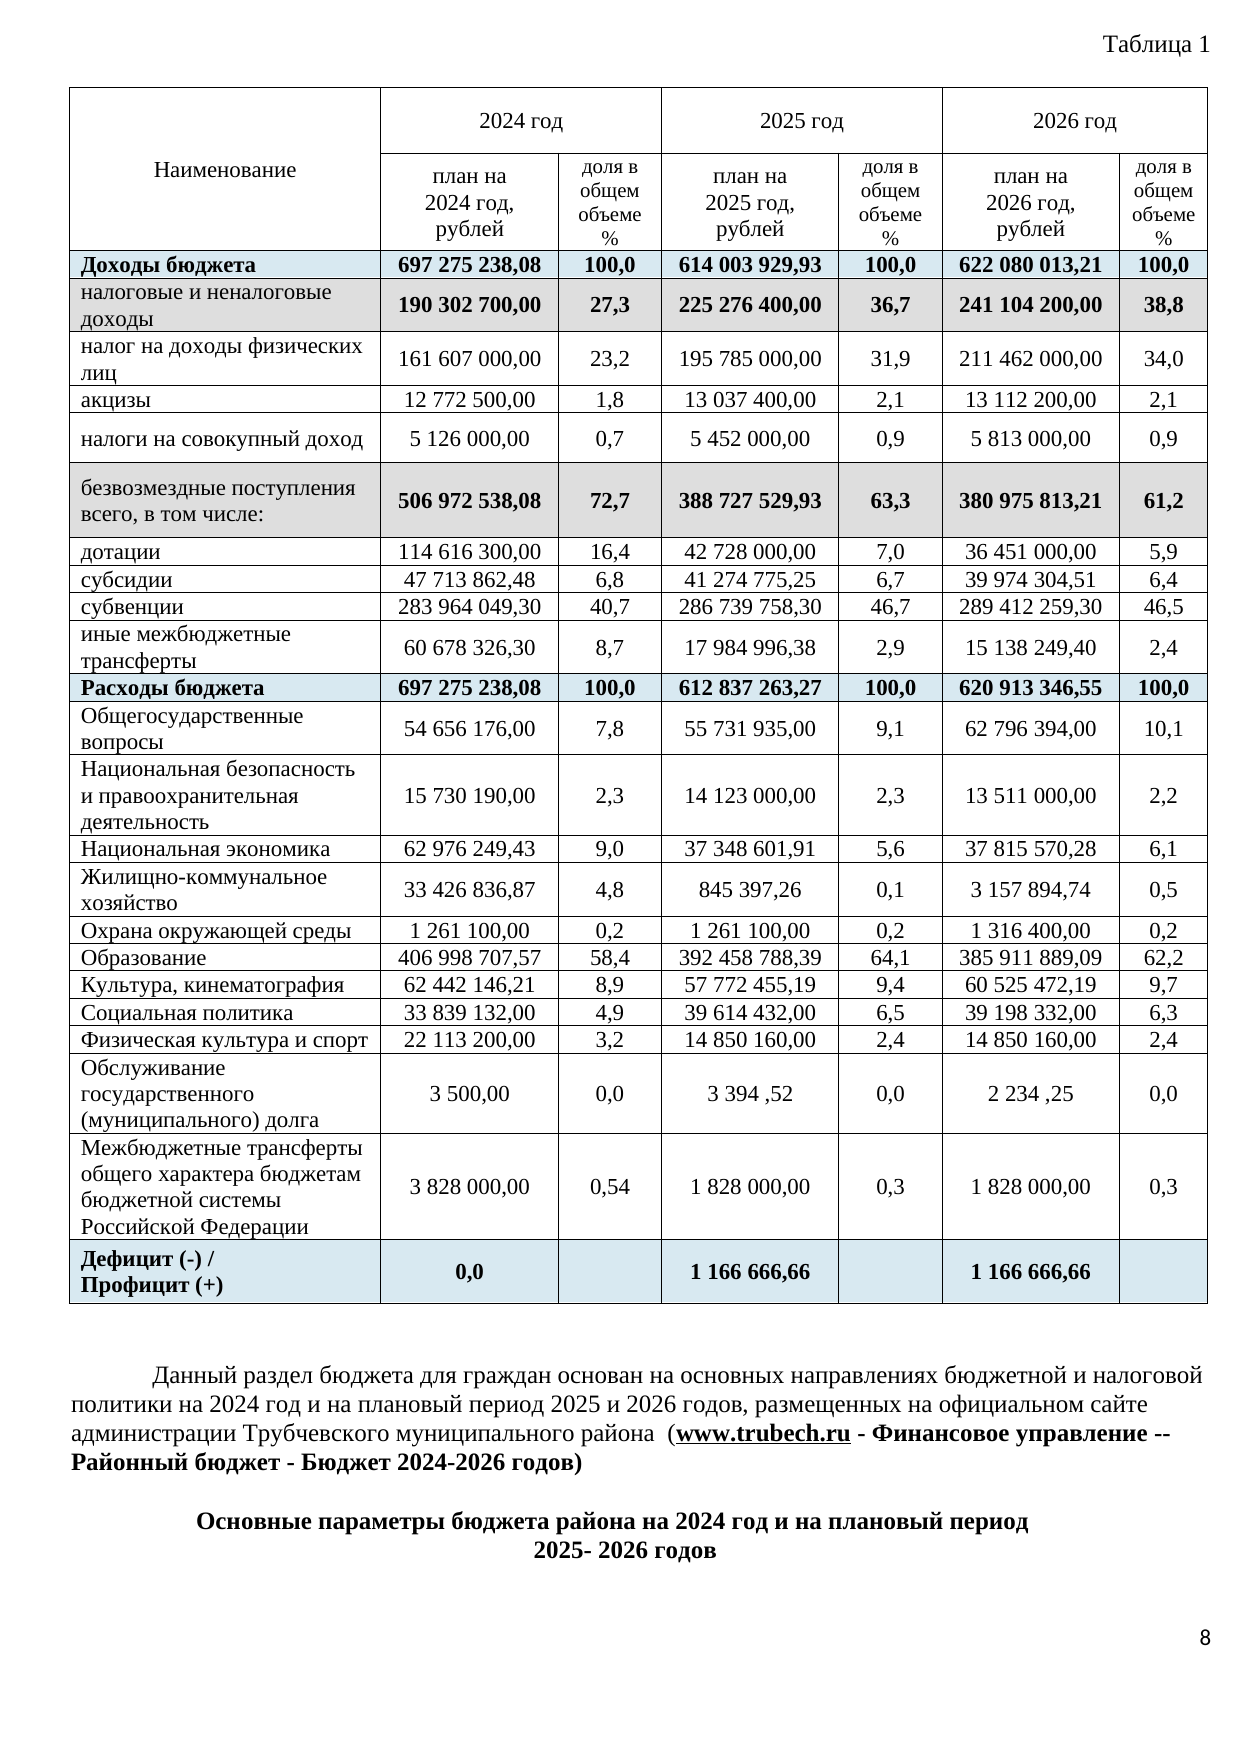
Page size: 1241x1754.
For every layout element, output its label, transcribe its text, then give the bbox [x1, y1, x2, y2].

table_cell Социальная политика [70, 999, 380, 1025]
table_cell 12 772 500,00 [381, 386, 558, 412]
table_cell 0,2 [839, 917, 942, 943]
table_cell 2 234 ,25 [943, 1054, 1119, 1133]
table_cell Обслуживание государственного (муниципального) долга [70, 1054, 380, 1133]
table_cell [839, 1240, 942, 1302]
table_cell 4,8 [559, 863, 661, 916]
table_cell 5 813 000,00 [943, 413, 1119, 462]
table_cell 40,7 [559, 593, 661, 619]
table_cell 2,1 [1120, 386, 1207, 412]
table_cell 54 656 176,00 [381, 702, 558, 754]
table_cell 506 972 538,08 [381, 463, 558, 537]
text Основные параметры бюджета района на 2024 год и на плановый период [71, 1506, 1211, 1535]
table_cell Межбюджетные трансферты общего характера бюджетам бюджетной системы Российской Федерации [70, 1134, 380, 1239]
table_cell 2,9 [839, 621, 942, 673]
table_cell 8,9 [559, 971, 661, 998]
table_cell 64,1 [839, 944, 942, 970]
table_cell 100,0 [839, 251, 942, 277]
table_cell 39 974 304,51 [943, 566, 1119, 592]
table_cell 697 275 238,08 [381, 251, 558, 277]
table_cell 0,9 [1120, 413, 1207, 462]
table_cell 17 984 996,38 [662, 621, 838, 673]
table_cell 0,0 [381, 1240, 558, 1302]
table_cell 1 166 666,66 [943, 1240, 1119, 1302]
table_cell 10,1 [1120, 702, 1207, 754]
table_cell 15 730 190,00 [381, 755, 558, 834]
table_cell 1,8 [559, 386, 661, 412]
table_cell субвенции [70, 593, 380, 619]
table_cell 620 913 346,55 [943, 674, 1119, 701]
table_cell 9,1 [839, 702, 942, 754]
table_cell 2,4 [1120, 1026, 1207, 1053]
table_cell 57 772 455,19 [662, 971, 838, 998]
table_cell 3 394 ,52 [662, 1054, 838, 1133]
table_cell 34,0 [1120, 332, 1207, 385]
table_cell 14 850 160,00 [662, 1026, 838, 1053]
table_cell 100,0 [1120, 674, 1207, 701]
table_cell 0,3 [1120, 1134, 1207, 1239]
table_cell акцизы [70, 386, 380, 412]
table_cell 406 998 707,57 [381, 944, 558, 970]
table_cell 2,4 [1120, 621, 1207, 673]
table_cell 1 828 000,00 [943, 1134, 1119, 1239]
table_cell 62,2 [1120, 944, 1207, 970]
table_cell 33 839 132,00 [381, 999, 558, 1025]
table_cell 9,7 [1120, 971, 1207, 998]
table_cell 39 198 332,00 [943, 999, 1119, 1025]
table_cell 13 037 400,00 [662, 386, 838, 412]
table_cell 31,9 [839, 332, 942, 385]
table_cell 0,2 [1120, 917, 1207, 943]
table_cell 62 442 146,21 [381, 971, 558, 998]
table_cell 0,54 [559, 1134, 661, 1239]
table_cell [559, 1240, 661, 1302]
table_cell 211 462 000,00 [943, 332, 1119, 385]
table_cell 14 850 160,00 [943, 1026, 1119, 1053]
table_cell 63,3 [839, 463, 942, 537]
table_cell 2,4 [839, 1026, 942, 1053]
table_cell [1120, 1240, 1207, 1302]
table_cell 36,7 [839, 279, 942, 331]
table_cell 13 511 000,00 [943, 755, 1119, 834]
table_cell 241 104 200,00 [943, 279, 1119, 331]
table_cell доля в общем объеме % [1120, 154, 1207, 250]
table_cell 7,8 [559, 702, 661, 754]
table_cell 612 837 263,27 [662, 674, 838, 701]
table_cell Жилищно-коммунальное хозяйство [70, 863, 380, 916]
table_cell Физическая культура и спорт [70, 1026, 380, 1053]
table_cell 0,7 [559, 413, 661, 462]
table_cell 0,5 [1120, 863, 1207, 916]
table_cell 6,1 [1120, 836, 1207, 862]
table_cell иные межбюджетные трансферты [70, 621, 380, 673]
table_cell субсидии [70, 566, 380, 592]
table_cell 60 678 326,30 [381, 621, 558, 673]
table_cell 161 607 000,00 [381, 332, 558, 385]
table_cell 38,8 [1120, 279, 1207, 331]
table_cell 100,0 [559, 251, 661, 277]
table_header 2024 год [381, 88, 661, 153]
table_cell 385 911 889,09 [943, 944, 1119, 970]
table_cell 62 796 394,00 [943, 702, 1119, 754]
table_cell 9,4 [839, 971, 942, 998]
table_cell план на 2026 год, рублей [943, 154, 1119, 250]
table_cell 5 452 000,00 [662, 413, 838, 462]
table_cell 392 458 788,39 [662, 944, 838, 970]
table_cell 697 275 238,08 [381, 674, 558, 701]
table_cell 0,3 [839, 1134, 942, 1239]
table_cell 0,0 [559, 1054, 661, 1133]
table_cell 225 276 400,00 [662, 279, 838, 331]
table_cell 46,5 [1120, 593, 1207, 619]
table_cell 114 616 300,00 [381, 538, 558, 565]
table_cell 39 614 432,00 [662, 999, 838, 1025]
table_cell 100,0 [1120, 251, 1207, 277]
table_header 2025 год [662, 88, 942, 153]
table_cell 0,0 [839, 1054, 942, 1133]
table_cell 42 728 000,00 [662, 538, 838, 565]
table_cell Расходы бюджета [70, 674, 380, 701]
table_cell 5,9 [1120, 538, 1207, 565]
table_cell 100,0 [839, 674, 942, 701]
table_cell 289 412 259,30 [943, 593, 1119, 619]
table_cell 622 080 013,21 [943, 251, 1119, 277]
table_cell 6,4 [1120, 566, 1207, 592]
table_cell 1 828 000,00 [662, 1134, 838, 1239]
table_cell 27,3 [559, 279, 661, 331]
table_cell 0,9 [839, 413, 942, 462]
table_cell налоги на совокупный доход [70, 413, 380, 462]
table_cell 58,4 [559, 944, 661, 970]
table_cell план на 2025 год, рублей [662, 154, 838, 250]
table_cell 1 316 400,00 [943, 917, 1119, 943]
table_cell Культура, кинематография [70, 971, 380, 998]
table_header Наименование [70, 88, 380, 250]
text Таблица 1 [71, 29, 1211, 58]
table_cell 41 274 775,25 [662, 566, 838, 592]
table_cell Охрана окружающей среды [70, 917, 380, 943]
table_cell 6,5 [839, 999, 942, 1025]
table_cell 0,1 [839, 863, 942, 916]
text Данный раздел бюджета для граждан основан на основных направлениях бюджетной и налоговой политики на 2024 год и на плановый период 2025 и 2026 годов, размещенных на официальном сайте администрации Трубчевского муниципального района (www.trubech.ru - Финансовое управление --Районный бюджет - Бюджет 2024-2026 годов) [71, 1360, 1211, 1475]
table_cell 2,1 [839, 386, 942, 412]
table_cell 23,2 [559, 332, 661, 385]
table_cell 5 126 000,00 [381, 413, 558, 462]
table_cell 37 815 570,28 [943, 836, 1119, 862]
table_cell 3 500,00 [381, 1054, 558, 1133]
table_cell 62 976 249,43 [381, 836, 558, 862]
table_cell 72,7 [559, 463, 661, 537]
table_cell 6,8 [559, 566, 661, 592]
table_cell 46,7 [839, 593, 942, 619]
table_cell 55 731 935,00 [662, 702, 838, 754]
table_cell 60 525 472,19 [943, 971, 1119, 998]
table_cell 0,2 [559, 917, 661, 943]
table_cell 845 397,26 [662, 863, 838, 916]
table_cell 195 785 000,00 [662, 332, 838, 385]
table_cell 2,3 [839, 755, 942, 834]
table_cell 47 713 862,48 [381, 566, 558, 592]
table_cell 614 003 929,93 [662, 251, 838, 277]
table_cell безвозмездные поступления всего, в том числе: [70, 463, 380, 537]
table_cell 2,2 [1120, 755, 1207, 834]
table_cell 36 451 000,00 [943, 538, 1119, 565]
table_cell налоговые и неналоговые доходы [70, 279, 380, 331]
table_cell 22 113 200,00 [381, 1026, 558, 1053]
table_cell 37 348 601,91 [662, 836, 838, 862]
table_cell Образование [70, 944, 380, 970]
table_cell 3,2 [559, 1026, 661, 1053]
table_cell 6,3 [1120, 999, 1207, 1025]
table_cell 5,6 [839, 836, 942, 862]
table_cell 9,0 [559, 836, 661, 862]
table_cell 388 727 529,93 [662, 463, 838, 537]
table_cell Национальная экономика [70, 836, 380, 862]
table_cell план на 2024 год, рублей [381, 154, 558, 250]
text 2025- 2026 годов [71, 1535, 1211, 1564]
table_cell Национальная безопасность и правоохранительная деятельность [70, 755, 380, 834]
table_cell 6,7 [839, 566, 942, 592]
table_cell 1 166 666,66 [662, 1240, 838, 1302]
table_cell 380 975 813,21 [943, 463, 1119, 537]
table_cell Доходы бюджета [70, 251, 380, 277]
table_cell 283 964 049,30 [381, 593, 558, 619]
table_cell Дефицит (-) / Профицит (+) [70, 1240, 380, 1302]
table_cell 33 426 836,87 [381, 863, 558, 916]
table_cell 14 123 000,00 [662, 755, 838, 834]
table_cell налог на доходы физических лиц [70, 332, 380, 385]
table_cell дотации [70, 538, 380, 565]
table_cell 100,0 [559, 674, 661, 701]
table_cell 1 261 100,00 [381, 917, 558, 943]
table_cell 190 302 700,00 [381, 279, 558, 331]
table_cell 3 828 000,00 [381, 1134, 558, 1239]
table_header 2026 год [943, 88, 1207, 153]
table_cell 61,2 [1120, 463, 1207, 537]
table_cell 286 739 758,30 [662, 593, 838, 619]
table_cell доля в общем объеме % [559, 154, 661, 250]
table_cell 1 261 100,00 [662, 917, 838, 943]
table_cell 0,0 [1120, 1054, 1207, 1133]
table_cell 7,0 [839, 538, 942, 565]
table_cell Общегосударственные вопросы [70, 702, 380, 754]
table_cell 15 138 249,40 [943, 621, 1119, 673]
table_cell 13 112 200,00 [943, 386, 1119, 412]
table_cell 16,4 [559, 538, 661, 565]
table_cell доля в общем объеме % [839, 154, 942, 250]
table_cell 4,9 [559, 999, 661, 1025]
table_cell 2,3 [559, 755, 661, 834]
table_cell 3 157 894,74 [943, 863, 1119, 916]
table_cell 8,7 [559, 621, 661, 673]
